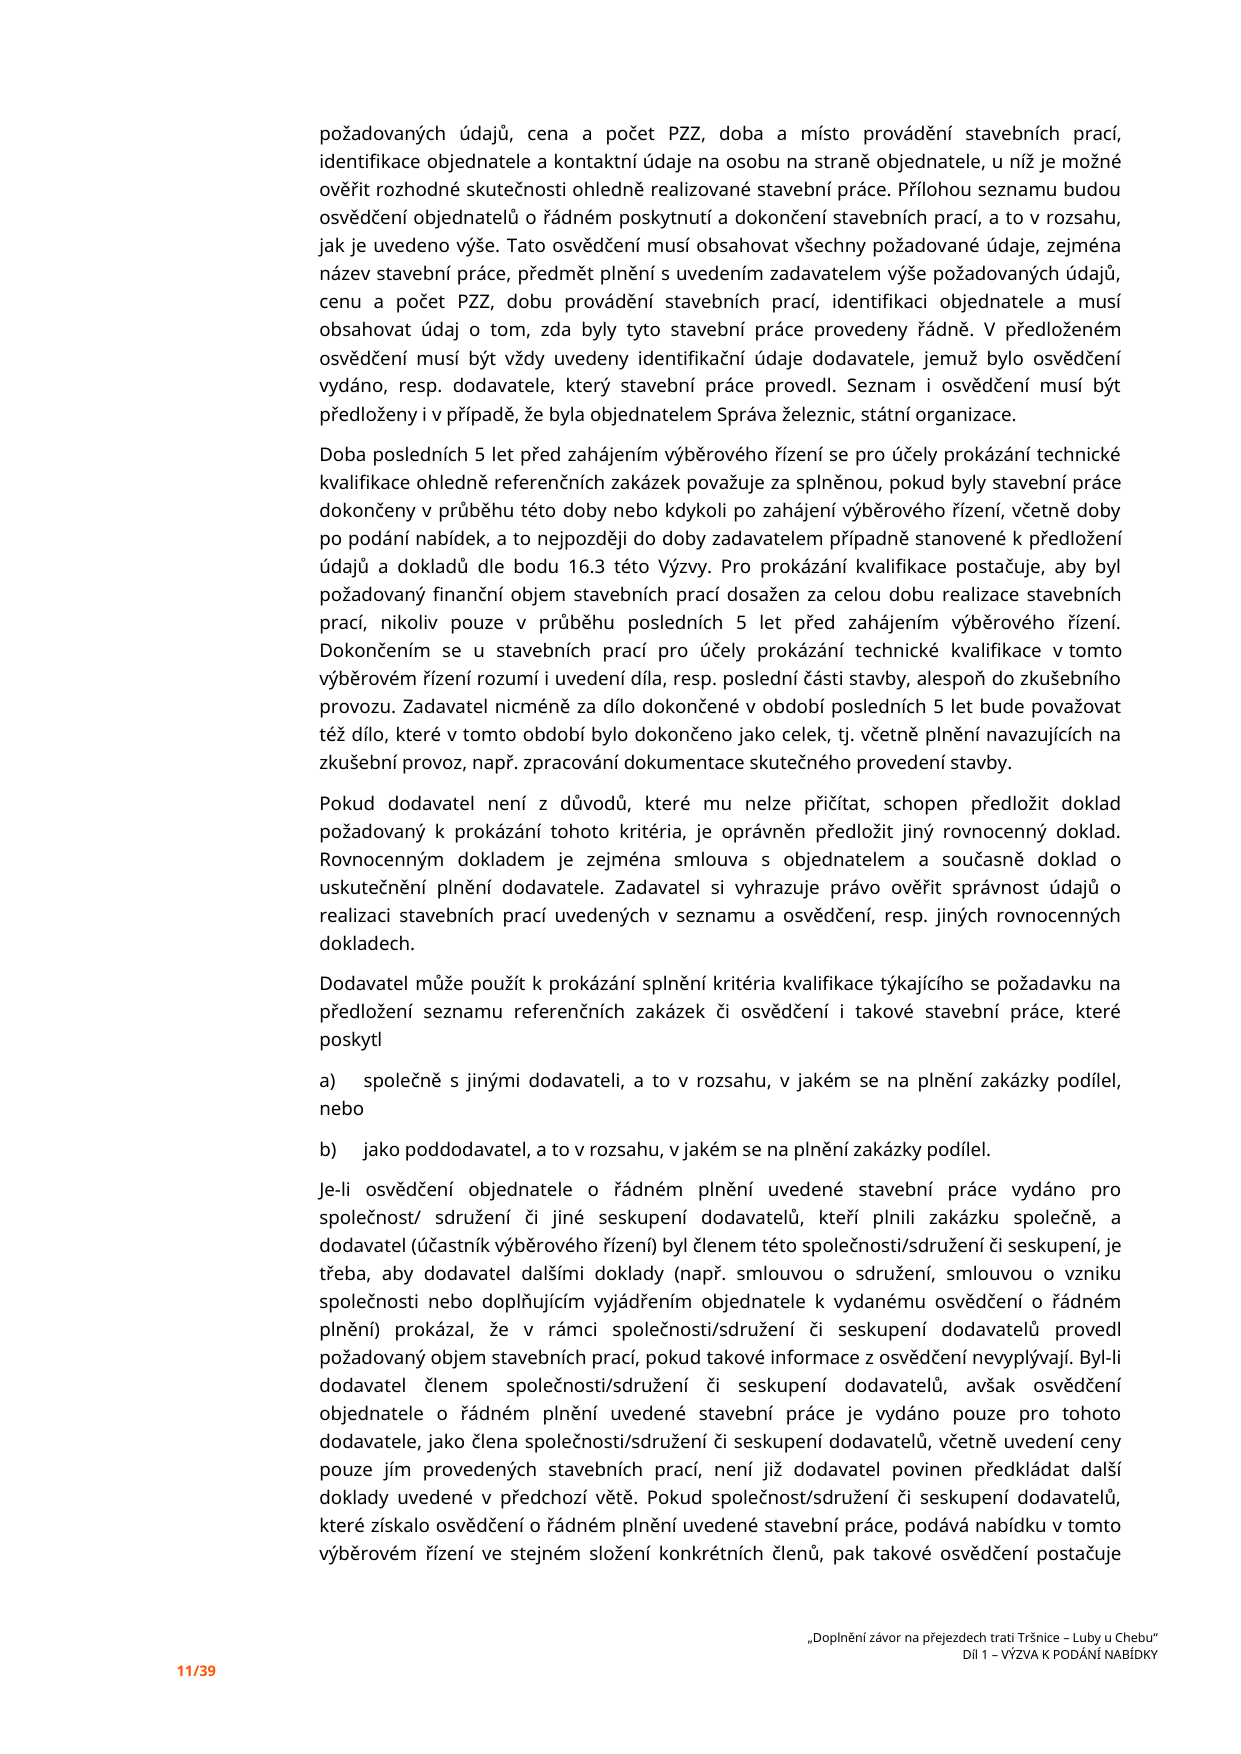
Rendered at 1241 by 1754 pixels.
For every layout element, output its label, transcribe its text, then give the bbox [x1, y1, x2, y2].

text Doba posledních 5 let před zahájením výběrového řízení se pro účely prokázání technické kvalifikace ohledně referenčních zakázek považuje za splněnou, pokud byly stavební práce dokončeny v průběhu této doby nebo kdykoli po zahájení výběrového řízení, včetně doby po podání nabídek, a to nejpozději do doby zadavatelem případně stanovené k předložení údajů a dokladů dle bodu 16.3 této Výzvy. Pro prokázání kvalifikace postačuje, aby byl požadovaný finanční objem stavebních prací dosažen za celou dobu realizace stavebních prací, nikoliv pouze v průběhu posledních 5 let před zahájením výběrového řízení. Dokončením se u stavebních prací pro účely prokázání technické kvalifikace v tomto výběrovém řízení rozumí i uvedení díla, resp. poslední části stavby, alespoň do zkušebního provozu. Zadavatel nicméně za dílo dokončené v období posledních 5 let bude považovat též dílo, které v tomto období bylo dokončeno jako celek, tj. včetně plnění navazujících na zkušební provoz, např. zpracování dokumentace skutečného provedení stavby. [319, 441, 1122, 775]
text a) společně s jinými dodavateli, a to v rozsahu, v jakém se na plnění zakázky podílel, nebo [319, 1067, 1122, 1121]
text Dodavatel může použít k prokázání splnění kritéria kvalifikace týkajícího se požadavku na předložení seznamu referenčních zakázek či osvědčení i takové stavební práce, které poskytl [319, 971, 1122, 1052]
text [319, 1176, 1122, 1566]
text b) jako poddodavatel, a to v rozsahu, v jakém se na plnění zakázky podílel. [319, 1136, 1122, 1161]
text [319, 121, 1122, 426]
text Pokud dodavatel není z důvodů, které mu nelze přičítat, schopen předložit doklad požadovaný k prokázání tohoto kritéria, je oprávněn předložit jiný rovnocenný doklad. Rovnocenným dokladem je zejména smlouva s objednatelem a současně doklad o uskutečnění plnění dodavatele. Zadavatel si vyhrazuje právo ověřit správnost údajů o realizaci stavebních prací uvedených v seznamu a osvědčení, resp. jiných rovnocenných dokladech. [319, 790, 1122, 956]
